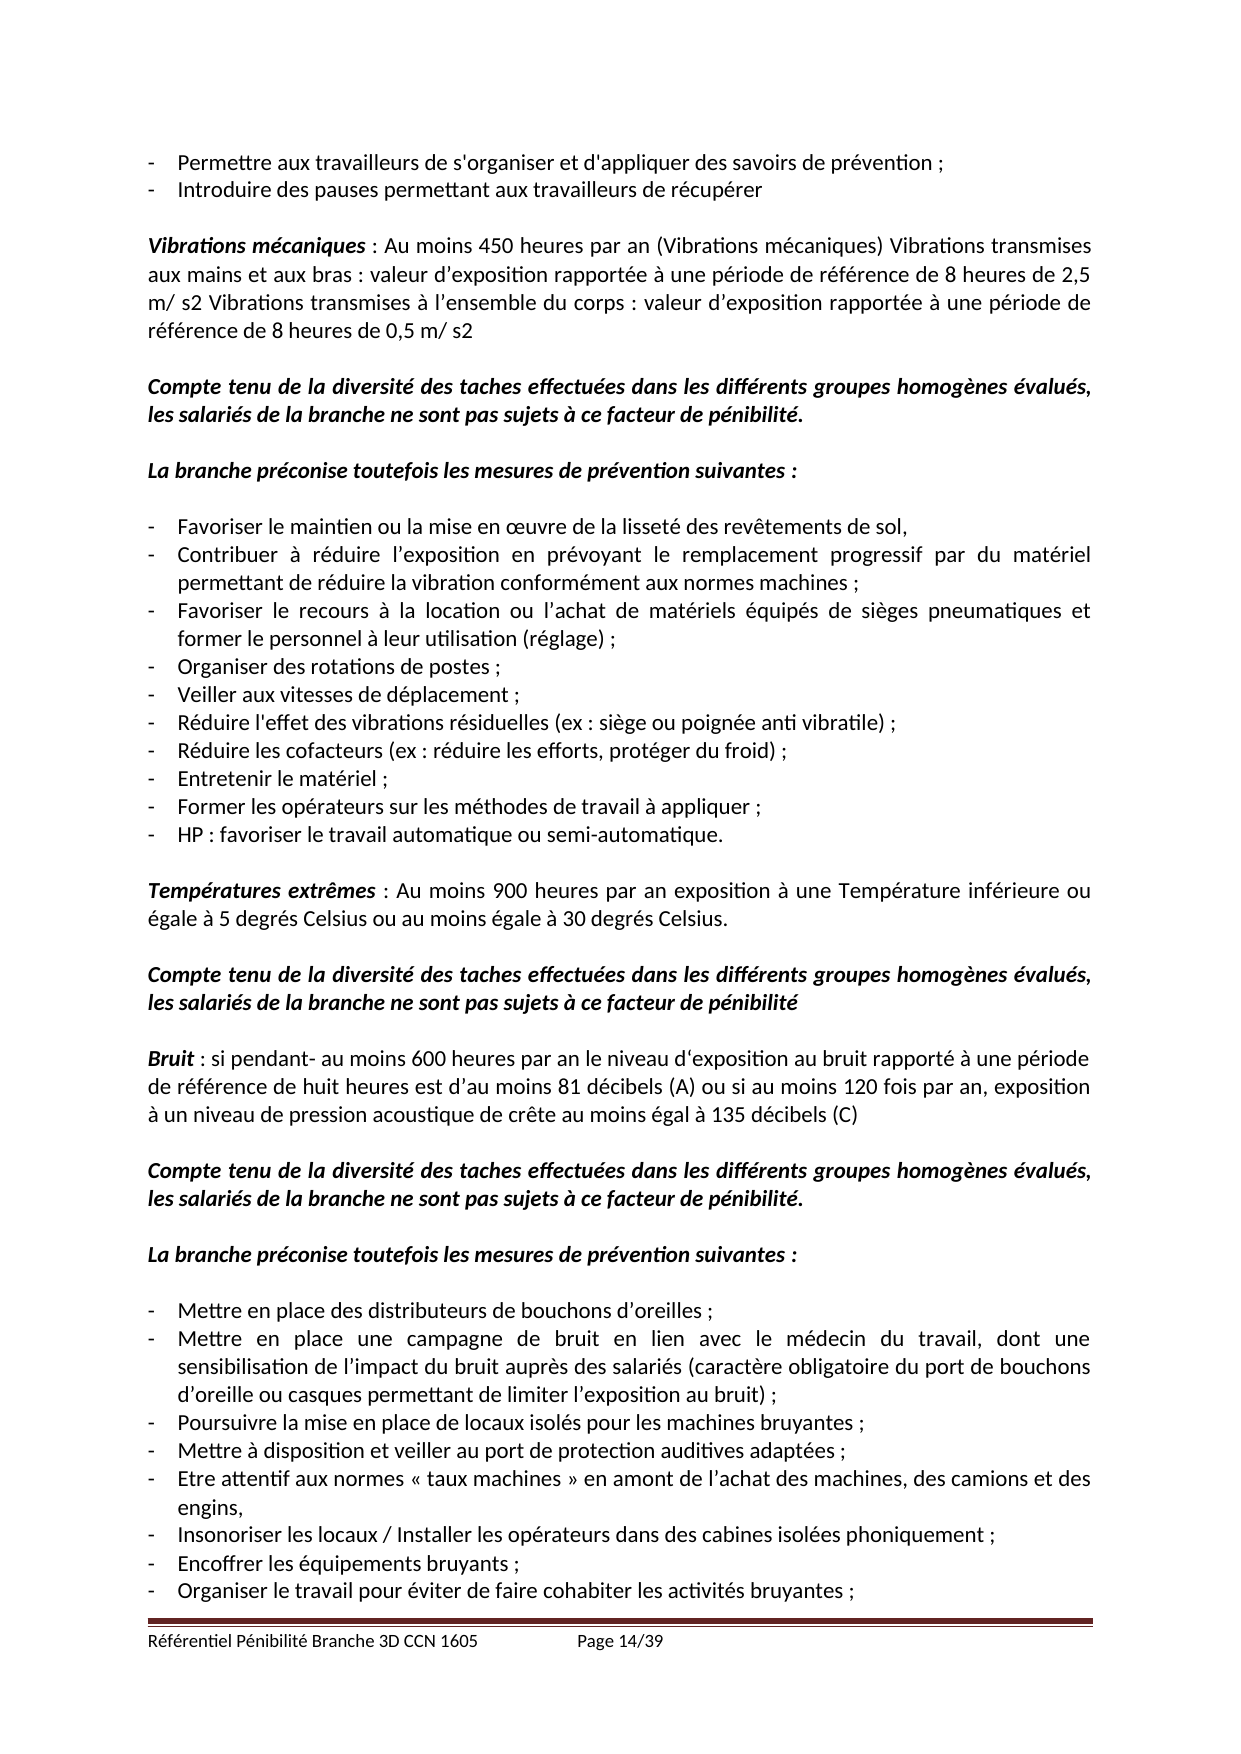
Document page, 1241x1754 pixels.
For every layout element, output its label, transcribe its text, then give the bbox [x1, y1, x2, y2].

list Veiller aux vitesses de déplacement ; [148, 680, 1093, 708]
list Mettre à disposition et veiller au port de protection auditives adaptées ; [148, 1437, 1093, 1464]
text La branche préconise toutefois les mesures de prévention suivantes : [148, 1240, 1093, 1268]
list Organiser des rotations de postes ; [148, 652, 1093, 680]
list Favoriser le maintien ou la mise en œuvre de la lisseté des revêtements de sol, [148, 512, 1093, 540]
list Permettre aux travailleurs de s'organiser et d'appliquer des savoirs de prévention ; [148, 148, 1093, 176]
list Encoffrer les équipements bruyants ; [148, 1549, 1093, 1577]
list Insonoriser les locaux / Installer les opérateurs dans des cabines isolées phoniquement ; [148, 1521, 1093, 1549]
list Mettre en place des distributeurs de bouchons d’oreilles ; [148, 1296, 1093, 1324]
list Entretenir le matériel ; [148, 764, 1093, 792]
list Poursuivre la mise en place de locaux isolés pour les machines bruyantes ; [148, 1408, 1093, 1437]
text Bruit : si pendant- au moins 600 heures par an le niveau d‘exposition au bruit rapporté à une période de référence de huit heures est d’au moins 81 décibels (A) ou si au moins 120 fois par an, exposition à un niveau de pression acoustique de crête au moins égal à 135 décibels (C) [148, 1044, 1093, 1128]
list Former les opérateurs sur les méthodes de travail à appliquer ; [148, 792, 1093, 820]
list Organiser le travail pour éviter de faire cohabiter les activités bruyantes ; [148, 1577, 1093, 1605]
list Réduire les cofacteurs (ex : réduire les efforts, protéger du froid) ; [148, 736, 1093, 764]
list Favoriser le recours à la location ou l’achat de matériels équipés de sièges pneumatiques et former le personnel à leur utilisation (réglage) ; [148, 596, 1093, 652]
list Contribuer à réduire l’exposition en prévoyant le remplacement progressif par du matériel permettant de réduire la vibration conformément aux normes machines ; [148, 540, 1093, 596]
text Vibrations mécaniques : Au moins 450 heures par an (Vibrations mécaniques) Vibrations transmises aux mains et aux bras : valeur d’exposition rapportée à une période de référence de 8 heures de 2,5 m/ s2 Vibrations transmises à l’ensemble du corps : valeur d’exposition rapportée à une période de référence de 8 heures de 0,5 m/ s2 [148, 232, 1093, 344]
list HP : favoriser le travail automatique ou semi-automatique. [148, 820, 1093, 848]
text Températures extrêmes : Au moins 900 heures par an exposition à une Température inférieure ou égale à 5 degrés Celsius ou au moins égale à 30 degrés Celsius. [148, 876, 1093, 932]
list Mettre en place une campagne de bruit en lien avec le médecin du travail, dont une sensibilisation de l’impact du bruit auprès des salariés (caractère obligatoire du port de bouchons d’oreille ou casques permettant de limiter l’exposition au bruit) ; [148, 1324, 1093, 1408]
list Introduire des pauses permettant aux travailleurs de récupérer [148, 176, 1093, 204]
list Réduire l'effet des vibrations résiduelles (ex : siège ou poignée anti vibratile) ; [148, 708, 1093, 736]
text La branche préconise toutefois les mesures de prévention suivantes : [148, 456, 1093, 484]
list Etre attentif aux normes « taux machines » en amont de l’achat des machines, des camions et des engins, [148, 1464, 1093, 1521]
text Compte tenu de la diversité des taches effectuées dans les différents groupes homogènes évalués, les salariés de la branche ne sont pas sujets à ce facteur de pénibilité [148, 960, 1093, 1016]
